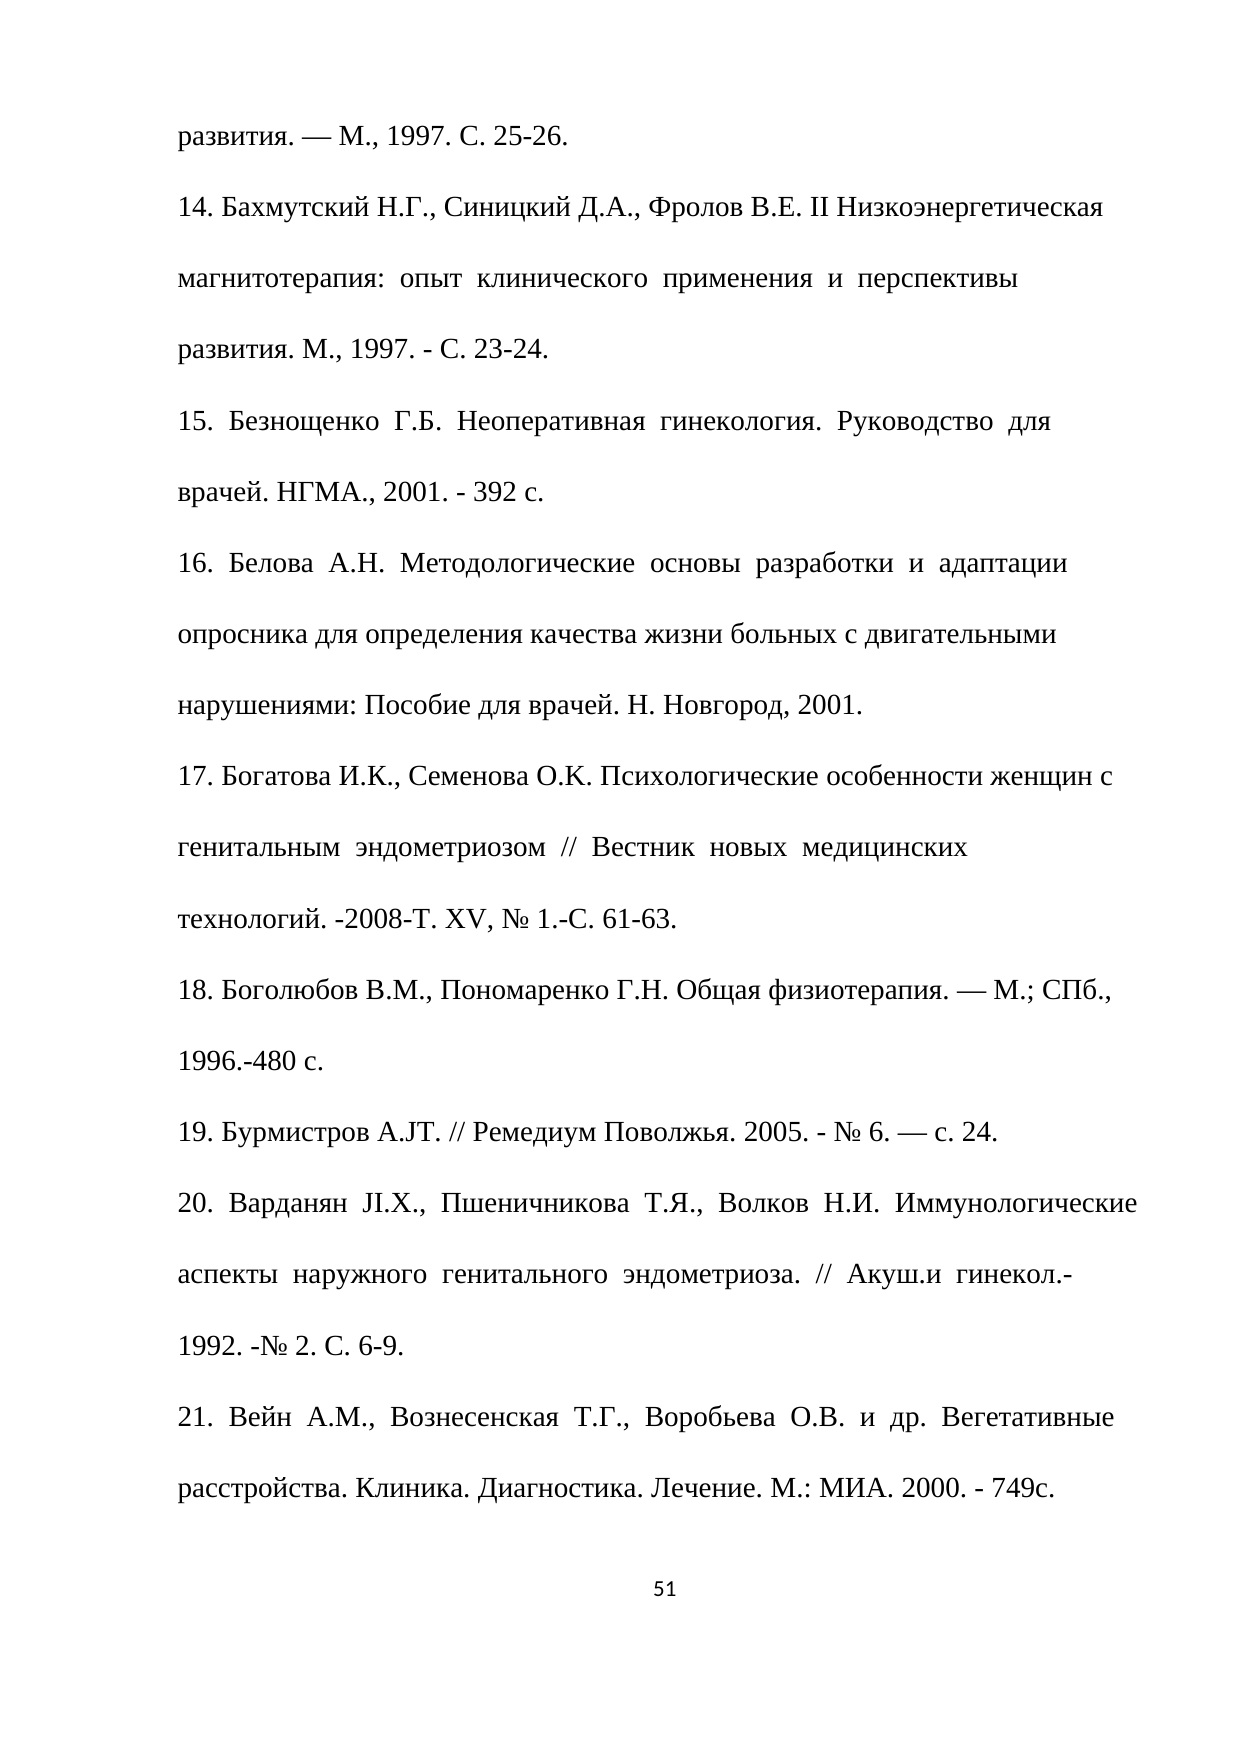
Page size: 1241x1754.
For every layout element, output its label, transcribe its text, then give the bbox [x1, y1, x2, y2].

text 19. Бурмистров A.JT. // Ремедиум Поволжья. 2005. - № 6. — с. 24. [177, 1114, 1152, 1148]
text 14. Бахмутский Н.Г., Синицкий Д.А., Фролов В.Е. II Низкоэнергетическая [177, 189, 1152, 223]
text технологий. -2008-Т. XV, № 1.-С. 61-63. [177, 901, 1152, 934]
text 21. Вейн A.M., Вознесенская Т.Г., Воробьева О.В. и др. Вегетативные [177, 1399, 1152, 1432]
text аспекты наружного генитального эндометриоза. // Акуш.и гинекол.- [177, 1256, 1152, 1290]
text 15. Безнощенко Г.Б. Неоперативная гинекология. Руководство для [177, 403, 1152, 436]
text расстройства. Клиника. Диагностика. Лечение. М.: МИА. 2000. - 749с. [177, 1470, 1152, 1503]
text 1992. -№ 2. С. 6-9. [177, 1328, 1152, 1361]
text опросника для определения качества жизни больных с двигательными [177, 616, 1152, 650]
text нарушениями: Пособие для врачей. Н. Новгород, 2001. [177, 687, 1152, 721]
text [177, 260, 1152, 294]
text 1996.-480 с. [177, 1043, 1152, 1077]
text 20. Варданян JI.X., Пшеничникова Т.Я., Волков Н.И. Иммунологические [177, 1185, 1152, 1219]
text развития. — М., 1997. С. 25-26. [177, 118, 1152, 152]
text 18. Боголюбов В.М., Пономаренко Г.Н. Общая физиотерапия. — М.; СПб., [177, 972, 1152, 1005]
text 17. Богатова И.К., Семенова O.K. Психологические особенности женщин с [177, 758, 1152, 792]
text генитальным эндометриозом // Вестник новых медицинских [177, 829, 1152, 863]
text врачей. НГМА., 2001. - 392 с. [177, 474, 1152, 507]
text 16. Белова А.Н. Методологические основы разработки и адаптации [177, 545, 1152, 578]
text развития. М., 1997. - С. 23-24. [177, 332, 1152, 365]
